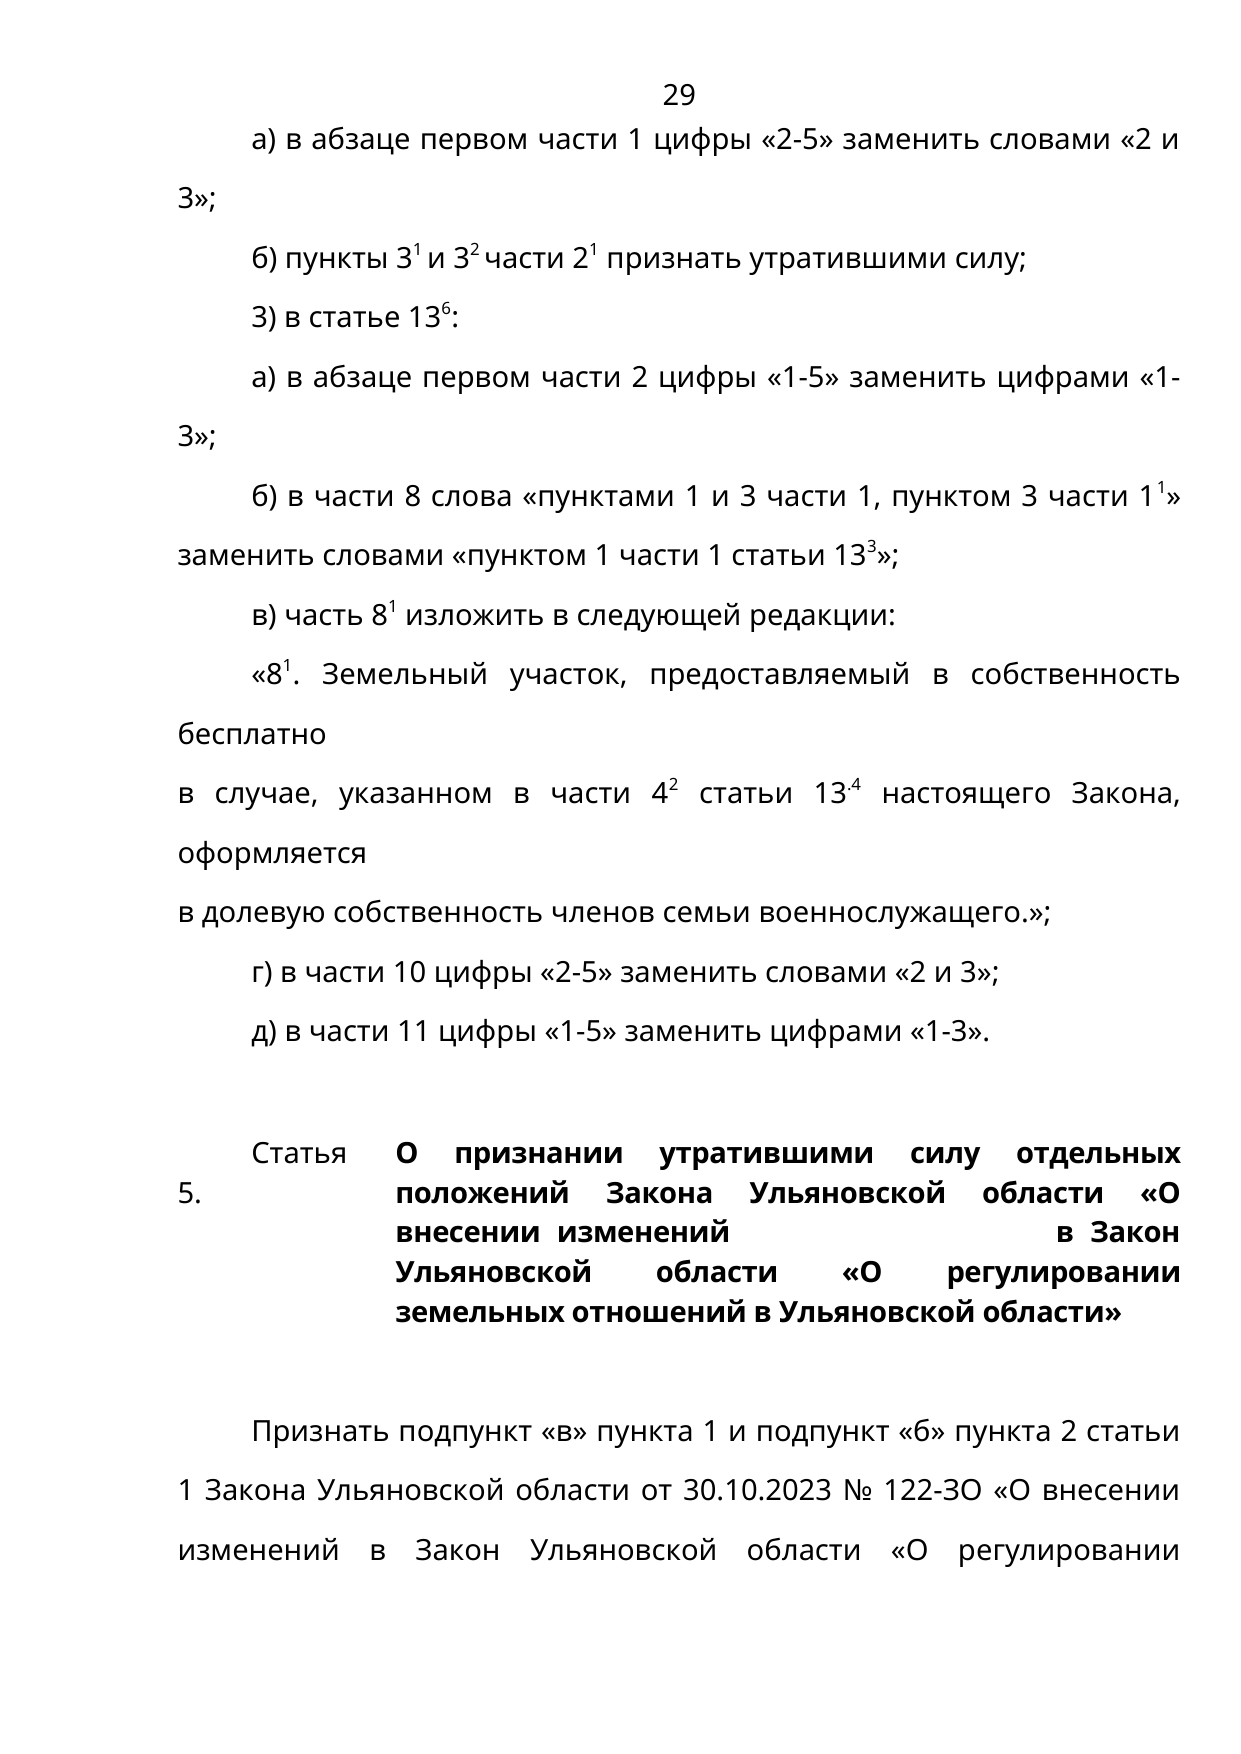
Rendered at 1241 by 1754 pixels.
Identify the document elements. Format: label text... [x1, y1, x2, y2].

text д) в части 11 цифры «1-5» заменить цифрами «1-3». [177, 1010, 1181, 1050]
text а) в абзаце первом части 2 цифры «1-5» заменить цифрами «1-3»; [177, 356, 1181, 455]
text в) часть 81 изложить в следующей редакции: [177, 594, 1181, 634]
text б) в части 8 слова «пунктами 1 и 3 части 1, пунктом 3 части 11» заменить словами «пунктом 1 части 1 статьи 133»; [177, 475, 1181, 574]
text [177, 1410, 1181, 1569]
text г) в части 10 цифры «2-5» заменить словами «2 и 3»; [177, 951, 1181, 991]
text «81. Земельный участок, предоставляемый в собственность бесплатно в случае, указанном в части 42 статьи 13.4 настоящего Закона, оформляется в долевую собственность членов семьи военнослужащего.»; [177, 653, 1181, 931]
text 3) в статье 136: [177, 297, 1181, 336]
text б) пункты 31 и 32 части 21 признать утратившими силу; [177, 237, 1181, 277]
table_header О признании утратившими силу отдельных положений Закона Ульяновской области «О внесении изменений в Закон Ульяновской области «О регулировании земельных отношений в Ульяновской области» [384, 1132, 1192, 1331]
table_header Статья 5. [166, 1132, 384, 1331]
text а) в абзаце первом части 1 цифры «2-5» заменить словами «2 и 3»; [177, 118, 1181, 217]
